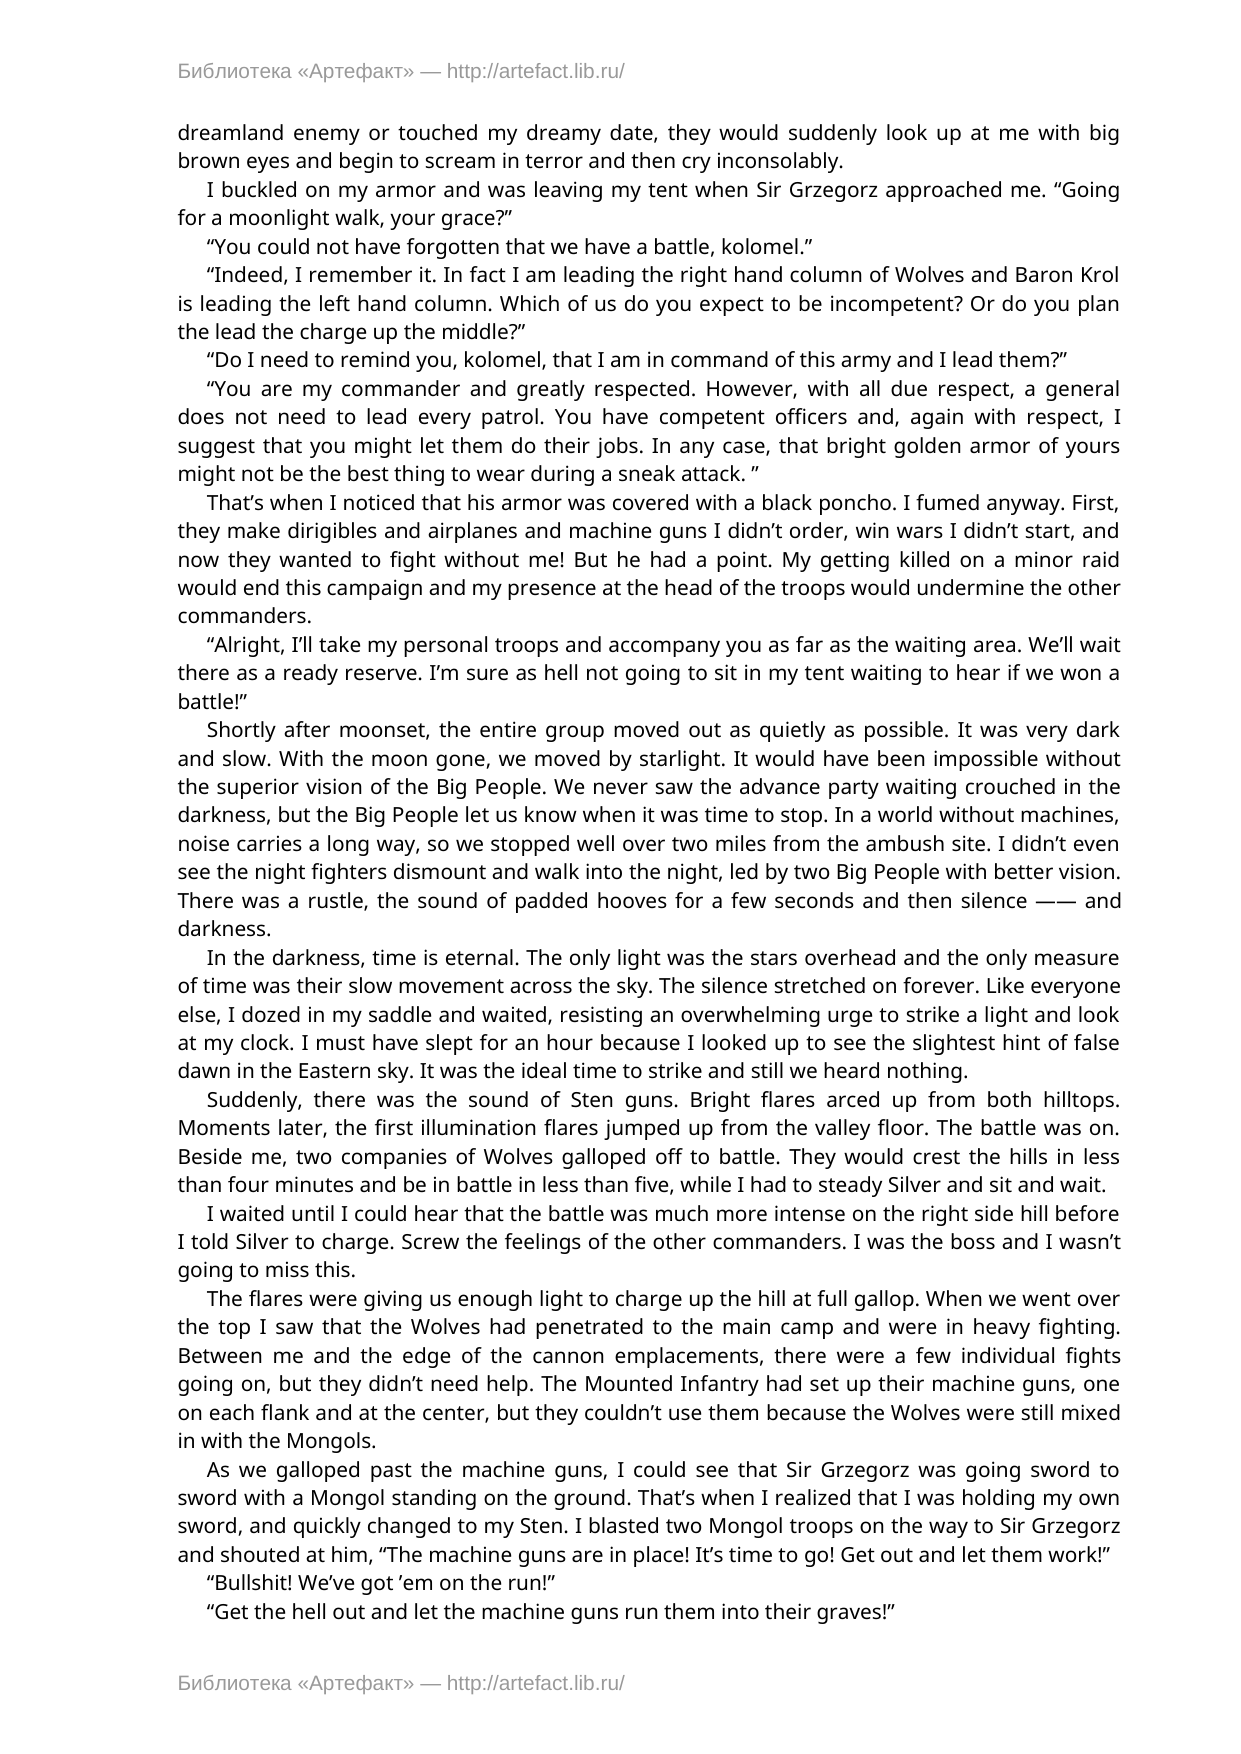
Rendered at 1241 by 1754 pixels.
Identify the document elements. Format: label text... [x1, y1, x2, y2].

text Shortly after moonset, the entire group moved out as quietly as possible. It was very dark and slow. With the moon gone, we moved by starlight. It would have been impossible without the superior vision of the Big People. We never saw the advance party waiting crouched in the darkness, but the Big People let us know when it was time to stop. In a world without machines, noise carries a long way, so we stopped well over two miles from the ambush site. I didn’t even see the night fighters dismount and walk into the night, led by two Big People with better vision. There was a rustle, the sound of padded hooves for a few seconds and then silence —— and darkness. [177, 715, 1122, 943]
text “Alright, I’ll take my personal troops and accompany you as far as the waiting area. We’ll wait there as a ready reserve. I’m sure as hell not going to sit in my tent waiting to hear if we won a battle!” [177, 630, 1122, 715]
text As we galloped past the machine guns, I could see that Sir Grzegorz was going sword to sword with a Mongol standing on the ground. That’s when I realized that I was holding my own sword, and quickly changed to my Sten. I blasted two Mongol troops on the way to Sir Grzegorz and shouted at him, “The machine guns are in place! It’s time to go! Get out and let them work!” [177, 1455, 1122, 1568]
text “You could not have forgotten that we have a battle, kolomel.” [177, 232, 1122, 260]
text “Get the hell out and let the machine guns run them into their graves!” [177, 1597, 1122, 1625]
text The flares were giving us enough light to charge up the hill at full gallop. When we went over the top I saw that the Wolves had penetrated to the main camp and were in heavy fighting. Between me and the edge of the cannon emplacements, there were a few individual fights going on, but they didn’t need help. The Mounted Infantry had set up their machine guns, one on each flank and at the center, but they couldn’t use them because the Wolves were still mixed in with the Mongols. [177, 1284, 1122, 1455]
text I buckled on my armor and was leaving my tent when Sir Grzegorz approached me. “Going for a moonlight walk, your grace?” [177, 175, 1122, 232]
text “You are my commander and greatly respected. However, with all due respect, a general does not need to lead every patrol. You have competent officers and, again with respect, I suggest that you might let them do their jobs. In any case, that bright golden armor of yours might not be the best thing to wear during a sneak attack. ” [177, 374, 1122, 488]
text I waited until I could hear that the battle was much more intense on the right side hill before I told Silver to charge. Screw the feelings of the other commanders. I was the boss and I wasn’t going to miss this. [177, 1199, 1122, 1284]
text In the darkness, time is eternal. The only light was the stars overhead and the only measure of time was their slow movement across the sky. The silence stretched on forever. Like everyone else, I dozed in my saddle and waited, resisting an overwhelming urge to strike a light and look at my clock. I must have slept for an hour because I looked up to see the slightest hint of false dawn in the Eastern sky. It was the ideal time to strike and still we heard nothing. [177, 943, 1122, 1085]
text “Bullshit! We’ve got ’em on the run!” [177, 1568, 1122, 1597]
text “Do I need to remind you, kolomel, that I am in command of this army and I lead them?” [177, 346, 1122, 374]
text “Indeed, I remember it. In fact I am leading the right hand column of Wolves and Baron Krol is leading the left hand column. Which of us do you expect to be incompetent? Or do you plan the lead the charge up the middle?” [177, 260, 1122, 346]
text That’s when I noticed that his armor was covered with a black poncho. I fumed anyway. First, they make dirigibles and airplanes and machine guns I didn’t order, win wars I didn’t start, and now they wanted to fight without me! But he had a point. My getting killed on a minor raid would end this campaign and my presence at the head of the troops would undermine the other commanders. [177, 488, 1122, 630]
text Suddenly, there was the sound of Sten guns. Bright flares arced up from both hilltops. Moments later, the first illumination flares jumped up from the valley floor. The battle was on. Beside me, two companies of Wolves galloped off to battle. They would crest the hills in less than four minutes and be in battle in less than five, while I had to steady Silver and sit and wait. [177, 1085, 1122, 1199]
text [177, 118, 1122, 175]
